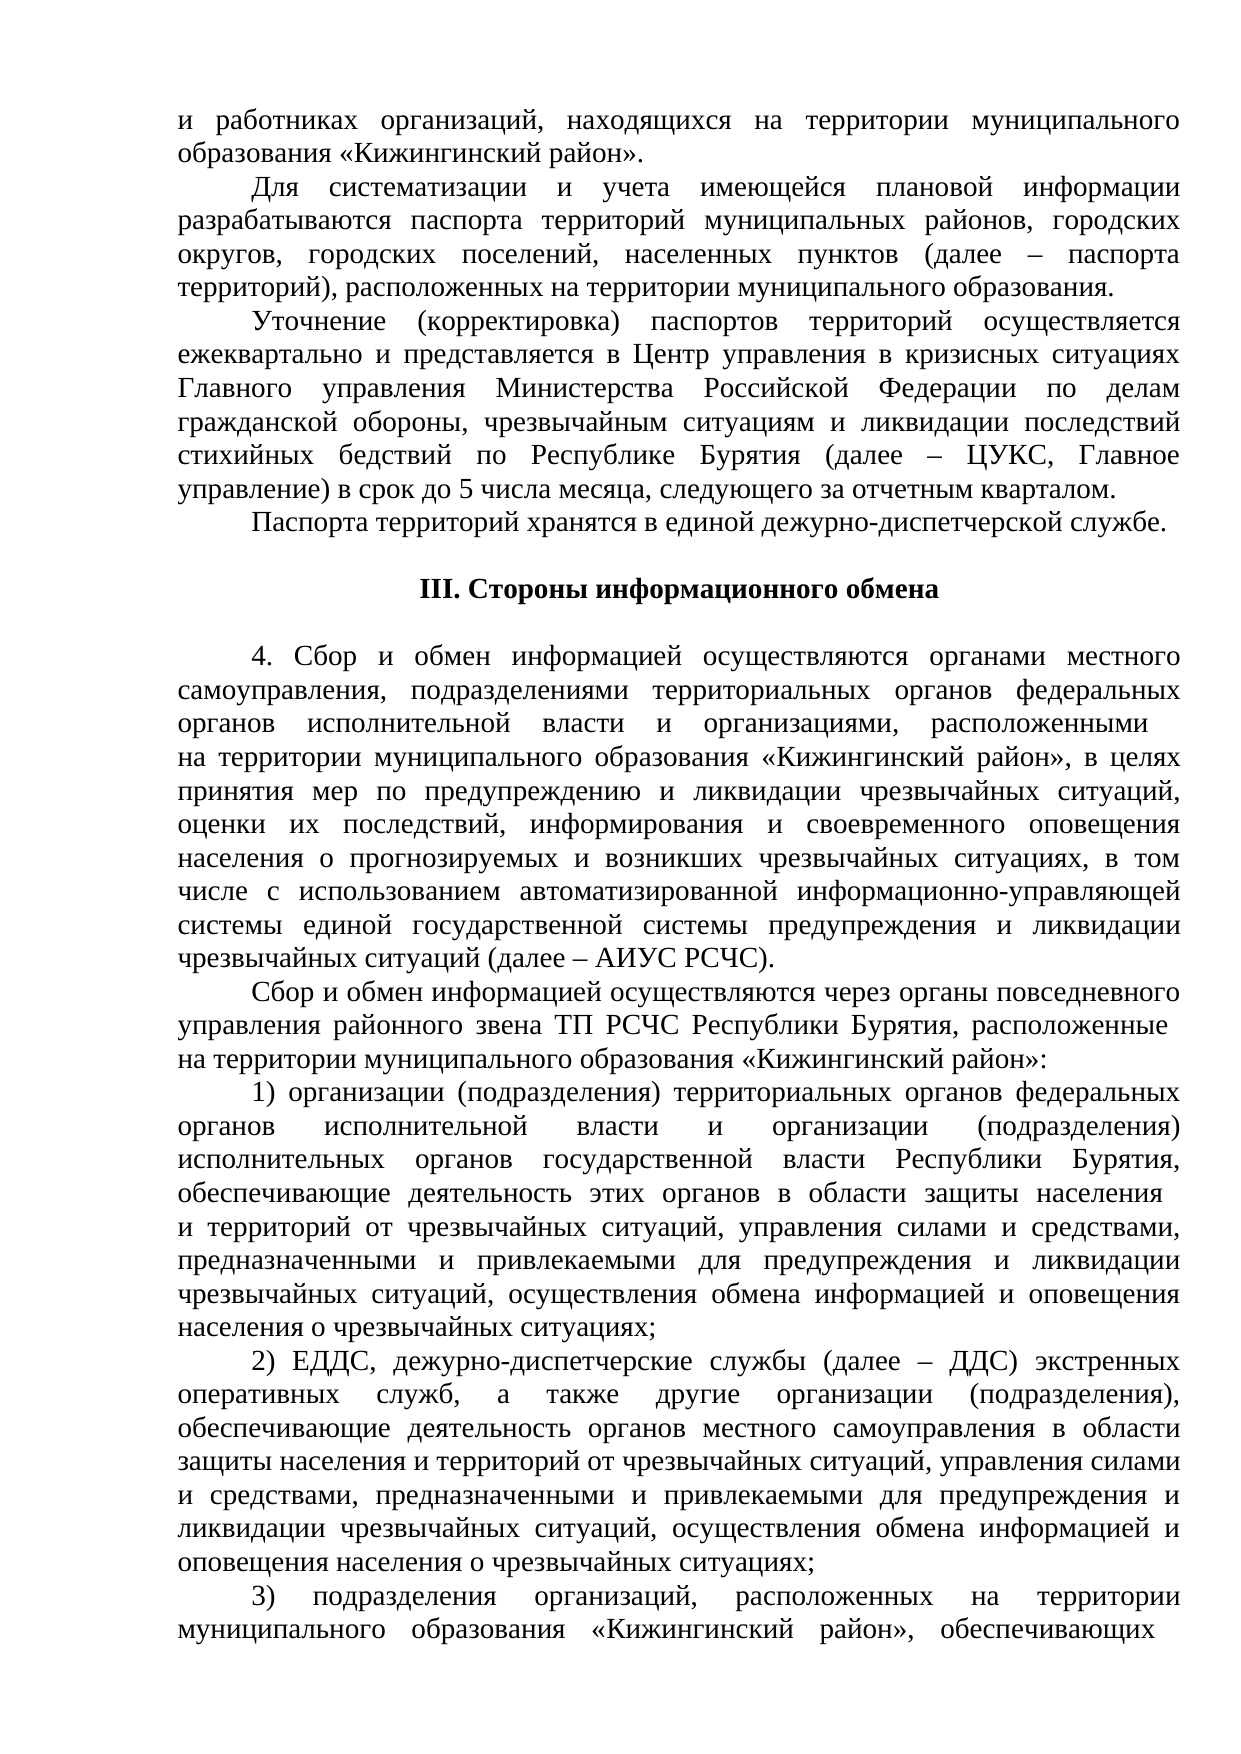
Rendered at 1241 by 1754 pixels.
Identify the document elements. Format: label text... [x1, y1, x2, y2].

text Для систематизации и учета имеющейся плановой информации разрабатываются паспорта территорий муниципальных районов, городских округов, городских поселений, населенных пунктов (далее – паспорта территорий), расположенных на территории муниципального образования. [177, 169, 1181, 303]
text Паспорта территорий хранятся в единой дежурно-диспетчерской службе. [177, 504, 1181, 538]
text 1) организации (подразделения) территориальных органов федеральных органов исполнительной власти и организации (подразделения) исполнительных органов государственной власти Республики Бурятия, обеспечивающие деятельность этих органов в области защиты населения и территорий от чрезвычайных ситуаций, управления силами и средствами, предназначенными и привлекаемыми для предупреждения и ликвидации чрезвычайных ситуаций, осуществления обмена информацией и оповещения населения о чрезвычайных ситуациях; [177, 1074, 1181, 1343]
text Сбор и обмен информацией осуществляются через органы повседневного управления районного звена ТП РСЧС Республики Бурятия, расположенные на территории муниципального образования «Кижингинский район»: [177, 974, 1181, 1074]
text III. Стороны информационного обмена [177, 571, 1181, 605]
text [177, 102, 1181, 169]
text Уточнение (корректировка) паспортов территорий осуществляется ежеквартально и представляется в Центр управления в кризисных ситуациях Главного управления Министерства Российской Федерации по делам гражданской обороны, чрезвычайным ситуациям и ликвидации последствий стихийных бедствий по Республике Бурятия (далее – ЦУКС, Главное управление) в срок до 5 числа месяца, следующего за отчетным кварталом. [177, 303, 1181, 504]
text 2) ЕДДС, дежурно-диспетчерские службы (далее – ДДС) экстренных оперативных служб, а также другие организации (подразделения), обеспечивающие деятельность органов местного самоуправления в области защиты населения и территорий от чрезвычайных ситуаций, управления силами и средствами, предназначенными и привлекаемыми для предупреждения и ликвидации чрезвычайных ситуаций, осуществления обмена информацией и оповещения населения о чрезвычайных ситуациях; [177, 1343, 1181, 1578]
text 4. Сбор и обмен информацией осуществляются органами местного самоуправления, подразделениями территориальных органов федеральных органов исполнительной власти и организациями, расположенными на территории муниципального образования «Кижингинский район», в целях принятия мер по предупреждению и ликвидации чрезвычайных ситуаций, оценки их последствий, информирования и своевременного оповещения населения о прогнозируемых и возникших чрезвычайных ситуациях, в том числе с использованием автоматизированной информационно-управляющей системы единой государственной системы предупреждения и ликвидации чрезвычайных ситуаций (далее – АИУС РСЧС). [177, 638, 1181, 974]
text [177, 1578, 1181, 1645]
